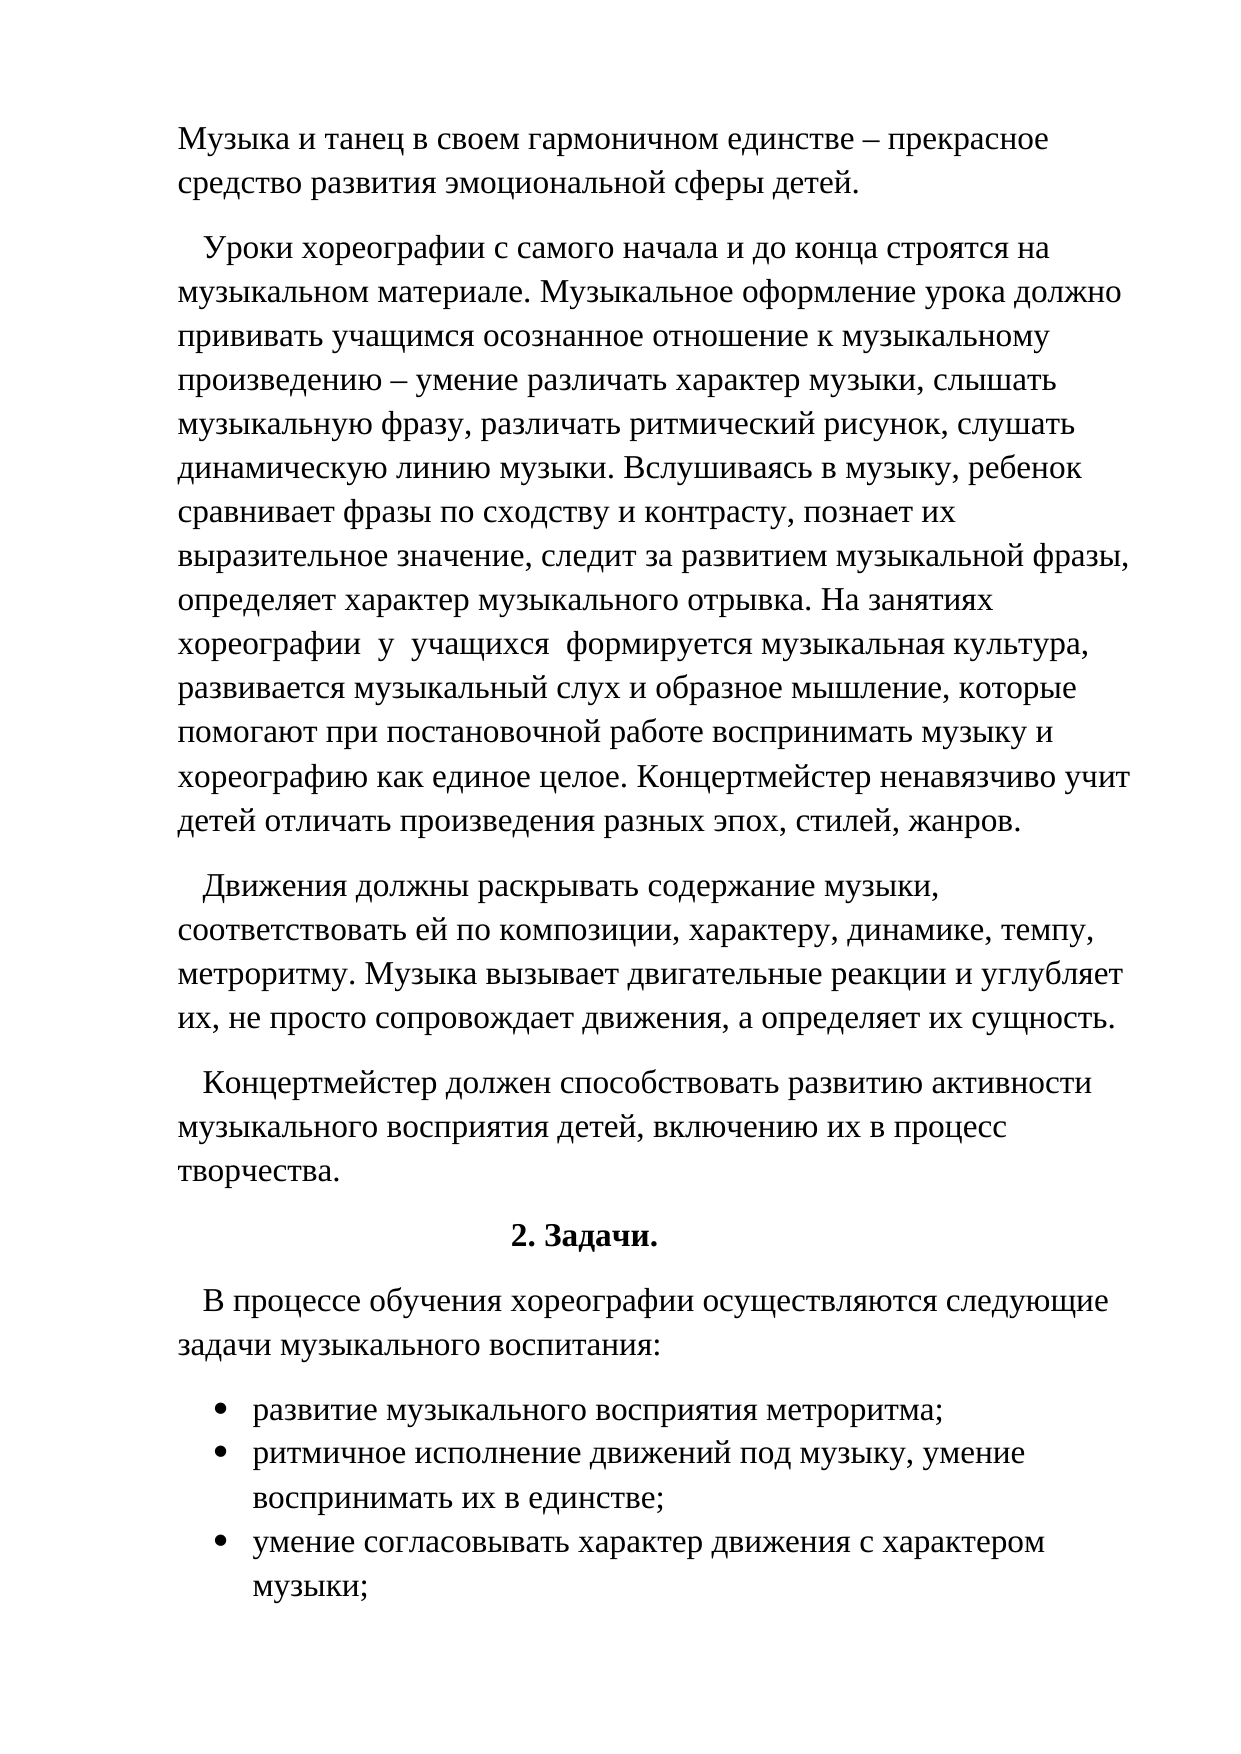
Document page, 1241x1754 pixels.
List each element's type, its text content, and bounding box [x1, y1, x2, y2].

text Уроки хореографии с самого начала и до конца строятся на музыкальном материале. Музыкальное оформление урока должно прививать учащимся осознанное отношение к музыкальному произведению – умение различать характер музыки, слышать музыкальную фразу, различать ритмический рисунок, слушать динамическую линию музыки. Вслушиваясь в музыку, ребенок сравнивает фразы по сходству и контрасту, познает их выразительное значение, следит за развитием музыкальной фразы, определяет характер музыкального отрывка. На занятиях хореографии у учащихся формируется музыкальная культура, развивается музыкальный слух и образное мышление, которые помогают при постановочной работе воспринимать музыку и хореографию как единое целое. Концертмейстер ненавязчиво учит детей отличать произведения разных эпох, стилей, жанров. [177, 227, 1152, 838]
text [177, 118, 1152, 201]
text Концертмейстер должен способствовать развитию активности музыкального восприятия детей, включению их в процесс творчества. [177, 1062, 1152, 1188]
list ритмичное исполнение движений под музыку, умение воспринимать их в единстве; [215, 1433, 1152, 1515]
text 2. Задачи. [177, 1215, 1152, 1253]
text В процессе обучения хореографии осуществляются следующие задачи музыкального воспитания: [177, 1280, 1152, 1362]
list развитие музыкального восприятия метроритма; [215, 1389, 1152, 1427]
list умение согласовывать характер движения с характером музыки; [215, 1521, 1152, 1603]
text Движения должны раскрывать содержание музыки, соответствовать ей по композиции, характеру, динамике, темпу, метроритму. Музыка вызывает двигательные реакции и углубляет их, не просто сопровождает движения, а определяет их сущность. [177, 865, 1152, 1035]
